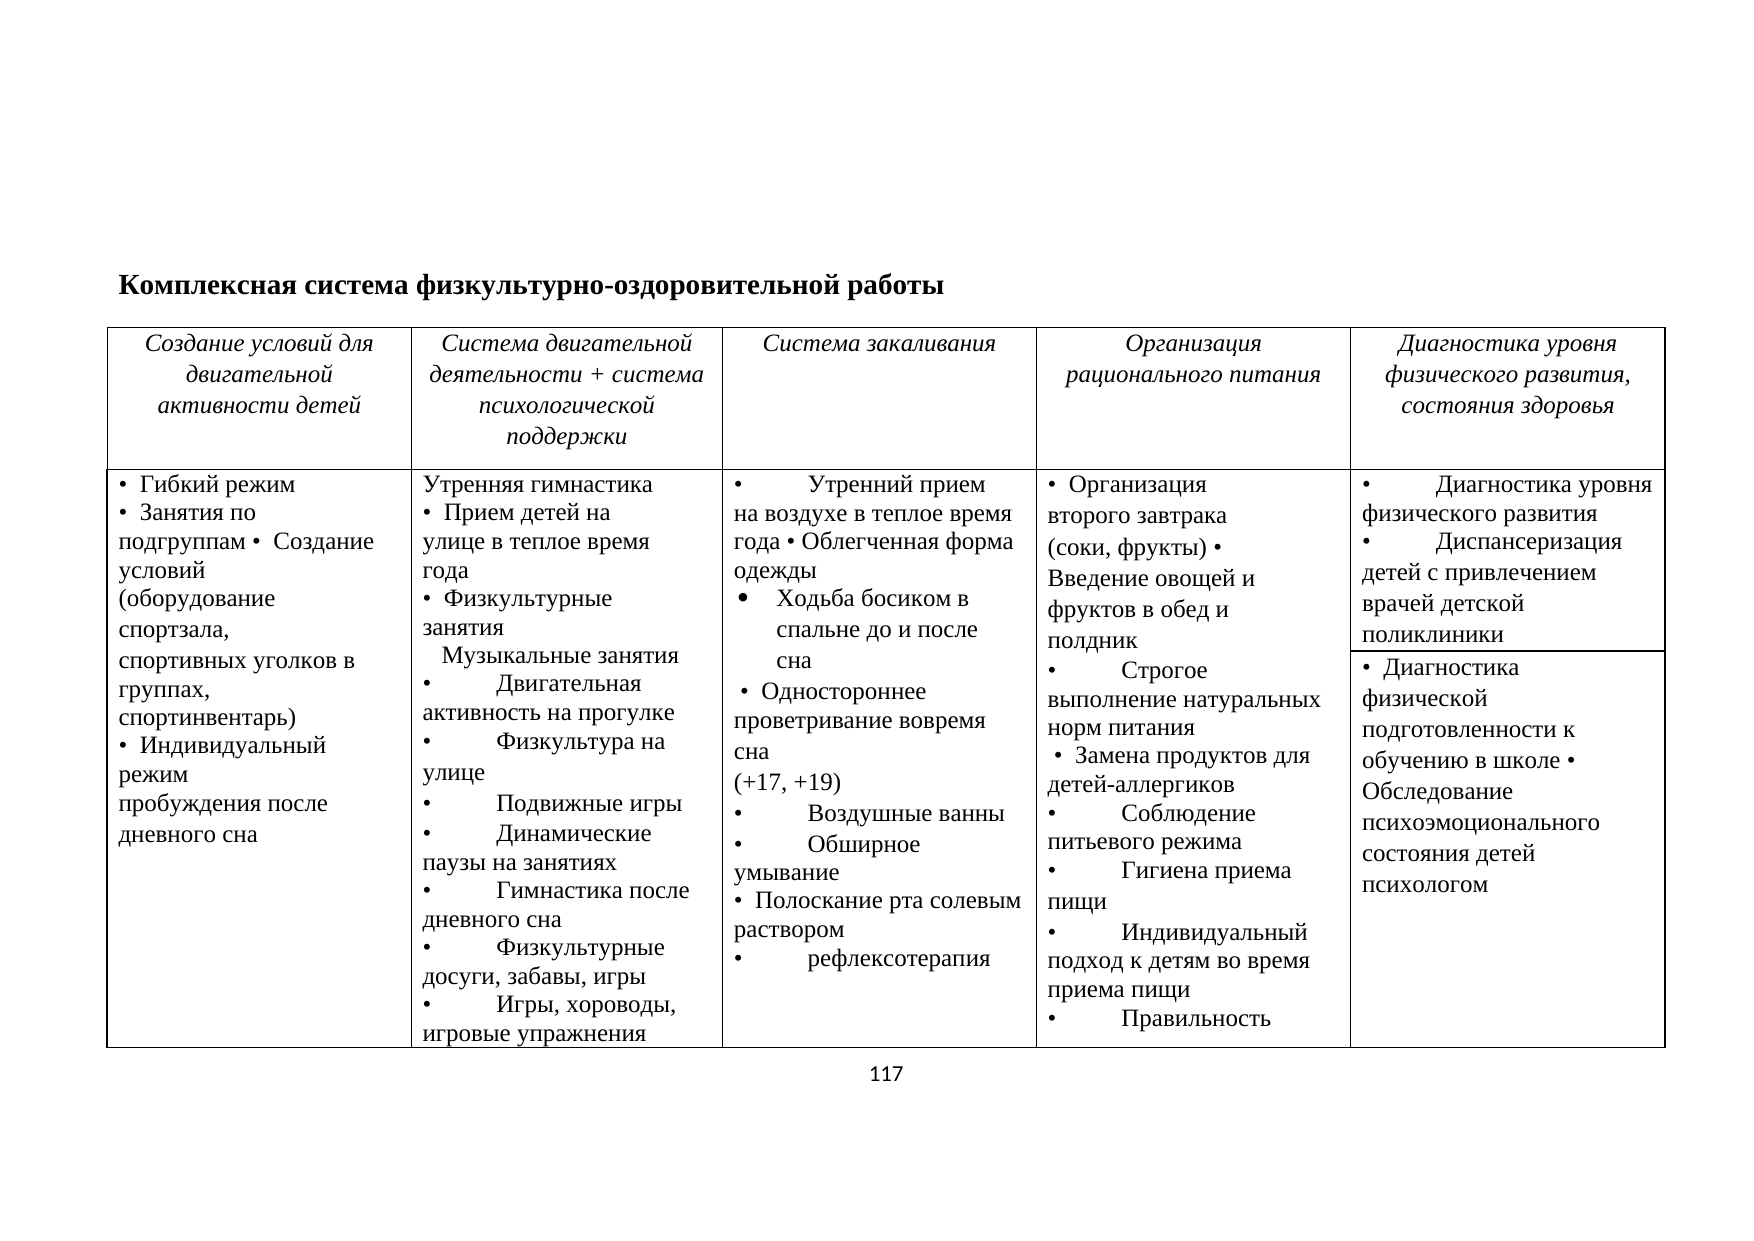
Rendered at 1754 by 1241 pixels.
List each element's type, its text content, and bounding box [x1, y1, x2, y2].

table_cell Утренняя гимнастика • Прием детей на улице в теплое время года • Физкультурные занятия Музыкальные занятия Двигательная активность на прогулке Физкультура на улице Подвижные игры Динамические паузы на занятиях Гимнастика после дневного сна Физкультурные досуги, забавы, игры Игры, хороводы, игровые упражнения Оценка эмоционального состояния детей с последующей коррекцией плана работы [412, 470, 722, 1047]
table_header Создание условий для двигательной активности детей [108, 328, 411, 468]
table_header Организация рационального питания [1037, 328, 1350, 468]
table_cell • Организация второго завтрака (соки, фрукты) • Введение овощей и фруктов в обед и полдник Строгое выполнение натуральных норм питания • Замена продуктов для детей-аллергиков Соблюдение питьевого режима Гигиена приема пищи Индивидуальный подход к детям во время приема пищи Правильность расстановки мебели [1037, 470, 1350, 1047]
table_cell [1351, 652, 1664, 1047]
table_header Система закаливания [723, 328, 1036, 468]
table_cell Диагностика уровня физического развития Диспансеризация детей с привлечением врачей детской поликлиники [1351, 470, 1664, 650]
table_header Диагностика уровня физического развития, состояния здоровья [1351, 328, 1664, 468]
table_cell Утренний прием на воздухе в теплое время года • Облегченная форма одежды Ходьба босиком в спальне до и после сна • Одностороннее проветривание вовремя сна (+17, +19) Воздушные ванны Обширное умывание • Полоскание рта солевым раствором рефлексотерапия [723, 470, 1036, 1047]
text Комплексная система физкультурно-оздоровительной работы [118, 267, 1653, 301]
table_header Система двигательной деятельности + система психологической поддержки [412, 328, 722, 468]
table_cell • Гибкий режим • Занятия по подгруппам • Создание условий (оборудование спортзала, спортивных уголков в группах, спортинвентарь) • Индивидуальный режим пробуждения после дневного сна [108, 470, 411, 1047]
